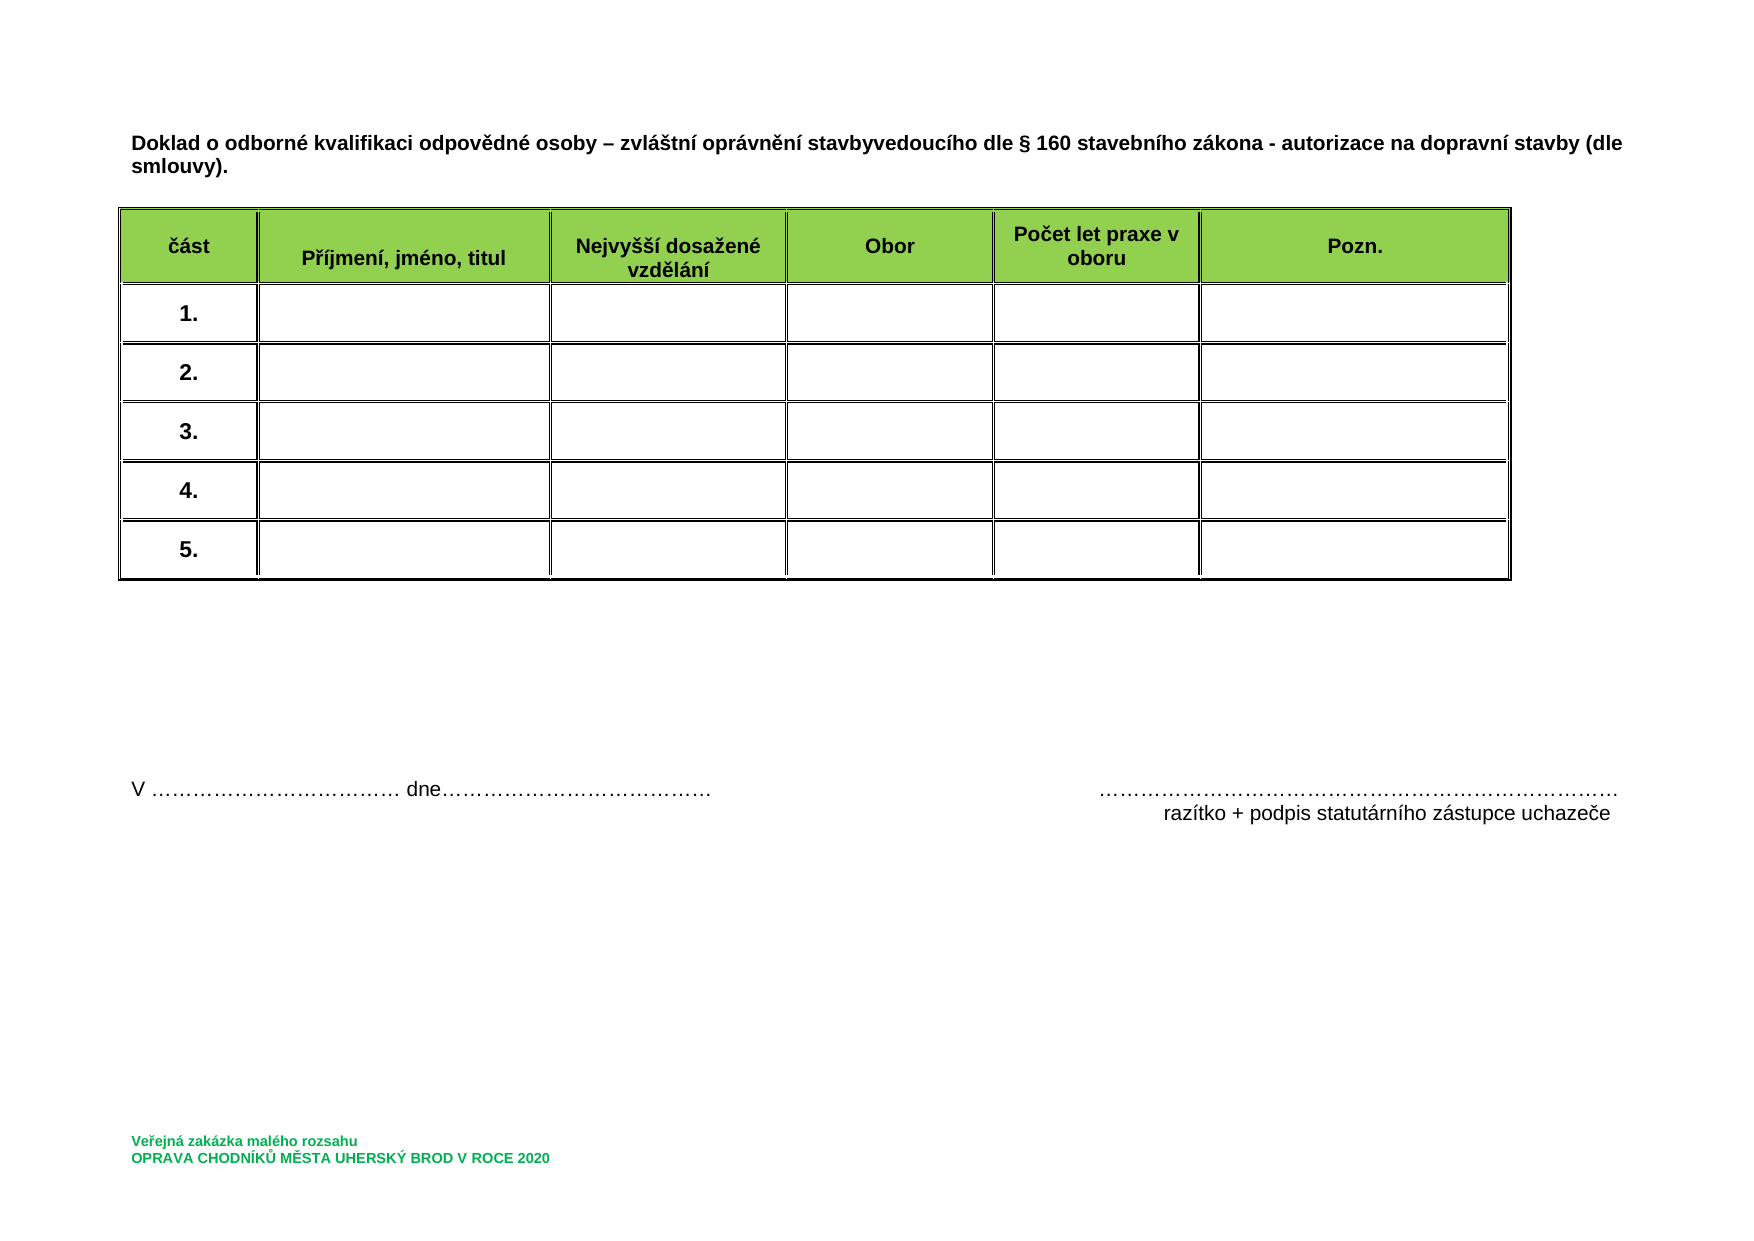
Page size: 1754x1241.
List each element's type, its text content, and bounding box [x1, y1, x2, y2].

table_header Nejvyšší dosažené vzdělání [550, 208, 786, 282]
table_cell [995, 345, 1198, 400]
table_cell [786, 518, 993, 577]
table_header Počet let praxe v oboru [993, 208, 1200, 282]
table_cell [1200, 518, 1510, 577]
table_cell [788, 463, 992, 518]
text razítko + podpis statutárního zástupce uchazeče [131, 801, 1642, 825]
table_header Obor [786, 208, 993, 282]
table_cell [552, 463, 785, 518]
table_cell 5. [120, 518, 258, 577]
table_cell [258, 521, 550, 577]
table_cell [995, 403, 1198, 459]
table_cell [550, 518, 786, 577]
text Doklad o odborné kvalifikaci odpovědné osoby – zvláštní oprávnění stavbyvedoucího dle § 160 stavebního zákona - autorizace na dopravní stavby (dle smlouvy). [131, 130, 1642, 178]
table_cell [788, 285, 992, 341]
table_header část [121, 210, 258, 282]
table_cell [788, 403, 992, 459]
table_cell [552, 285, 785, 341]
table_cell [260, 285, 549, 341]
table_header Příjmení, jméno, titul [258, 210, 550, 282]
table_cell [993, 518, 1200, 577]
table_cell [788, 345, 992, 400]
text V ……………………………… dne………………………………… ………………………………………………………………… [131, 777, 1642, 801]
table_cell [1200, 459, 1510, 518]
table_cell [995, 285, 1198, 341]
table_cell 2. [121, 341, 257, 400]
table_cell [1202, 282, 1508, 341]
table_cell [1202, 341, 1508, 400]
table_cell [552, 345, 785, 400]
table_cell 4. [120, 459, 258, 518]
table_cell [260, 403, 549, 459]
table_cell [260, 463, 549, 518]
table_cell 1. [121, 282, 257, 341]
table_cell 3. [121, 400, 257, 459]
table_cell [552, 403, 785, 459]
table_header Pozn. [1200, 210, 1508, 282]
table_cell [260, 345, 549, 400]
table_cell [1202, 400, 1508, 459]
table_cell [995, 463, 1198, 518]
